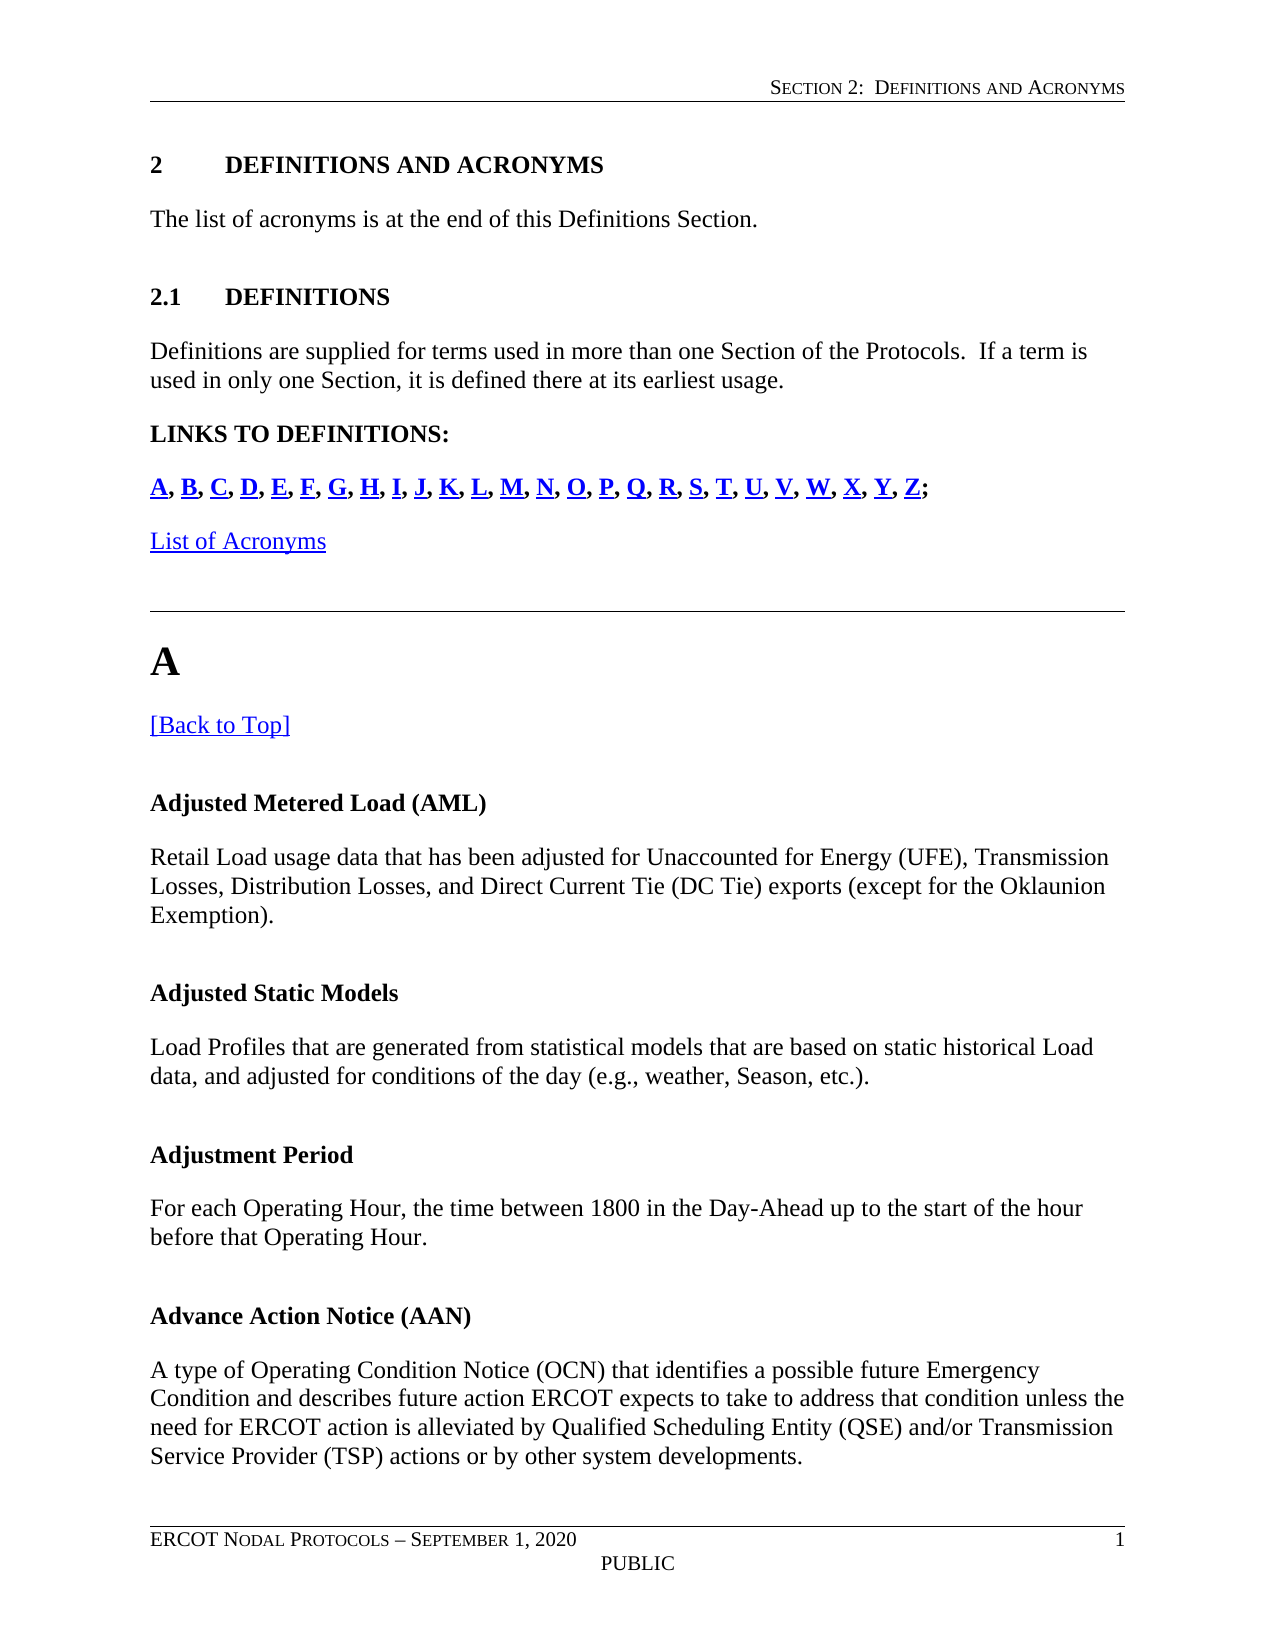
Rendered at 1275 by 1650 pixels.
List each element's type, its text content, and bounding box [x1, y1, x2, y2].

text List of Acronyms [150, 526, 1125, 555]
text Adjusted Static Models [150, 978, 1125, 1007]
text Retail Load usage data that has been adjusted for Unaccounted for Energy (UFE), Transmission Losses, Distribution Losses, and Direct Current Tie (DC Tie) exports (except for the Oklaunion Exemption). [150, 842, 1125, 928]
list [Back to Top] [150, 710, 1125, 738]
text Load Profiles that are generated from statistical models that are based on static historical Load data, and adjusted for conditions of the day (e.g., weather, Season, etc.). [150, 1032, 1125, 1090]
text Links to Definitions: [150, 419, 1125, 447]
text Adjusted Metered Load (AML) [150, 788, 1125, 817]
text A [150, 637, 1125, 685]
subtitle 2.1 DEFINITIONS [150, 282, 1125, 311]
text A, B, C, D, E, F, G, H, I, J, K, L, M, N, O, P, Q, R, S, T, U, V, W, X, Y, Z; [150, 472, 1125, 501]
text For each Operating Hour, the time between 1800 in the Day-Ahead up to the start of the hour before that Operating Hour. [150, 1193, 1125, 1251]
text Definitions are supplied for terms used in more than one Section of the Protocols. If a term is used in only one Section, it is defined there at its earliest usage. [150, 336, 1125, 394]
text The list of acronyms is at the end of this Definitions Section. [150, 204, 1125, 232]
text A type of Operating Condition Notice (OCN) that identifies a possible future Emergency Condition and describes future action ERCOT expects to take to address that condition unless the need for ERCOT action is alleviated by Qualified Scheduling Entity (QSE) and/or Transmission Service Provider (TSP) actions or by other system developments. [150, 1355, 1125, 1470]
subtitle 2 DEFINITIONS AND ACRONYMS [150, 150, 1125, 179]
text Advance Action Notice (AAN) [150, 1301, 1125, 1330]
text Adjustment Period [150, 1140, 1125, 1168]
